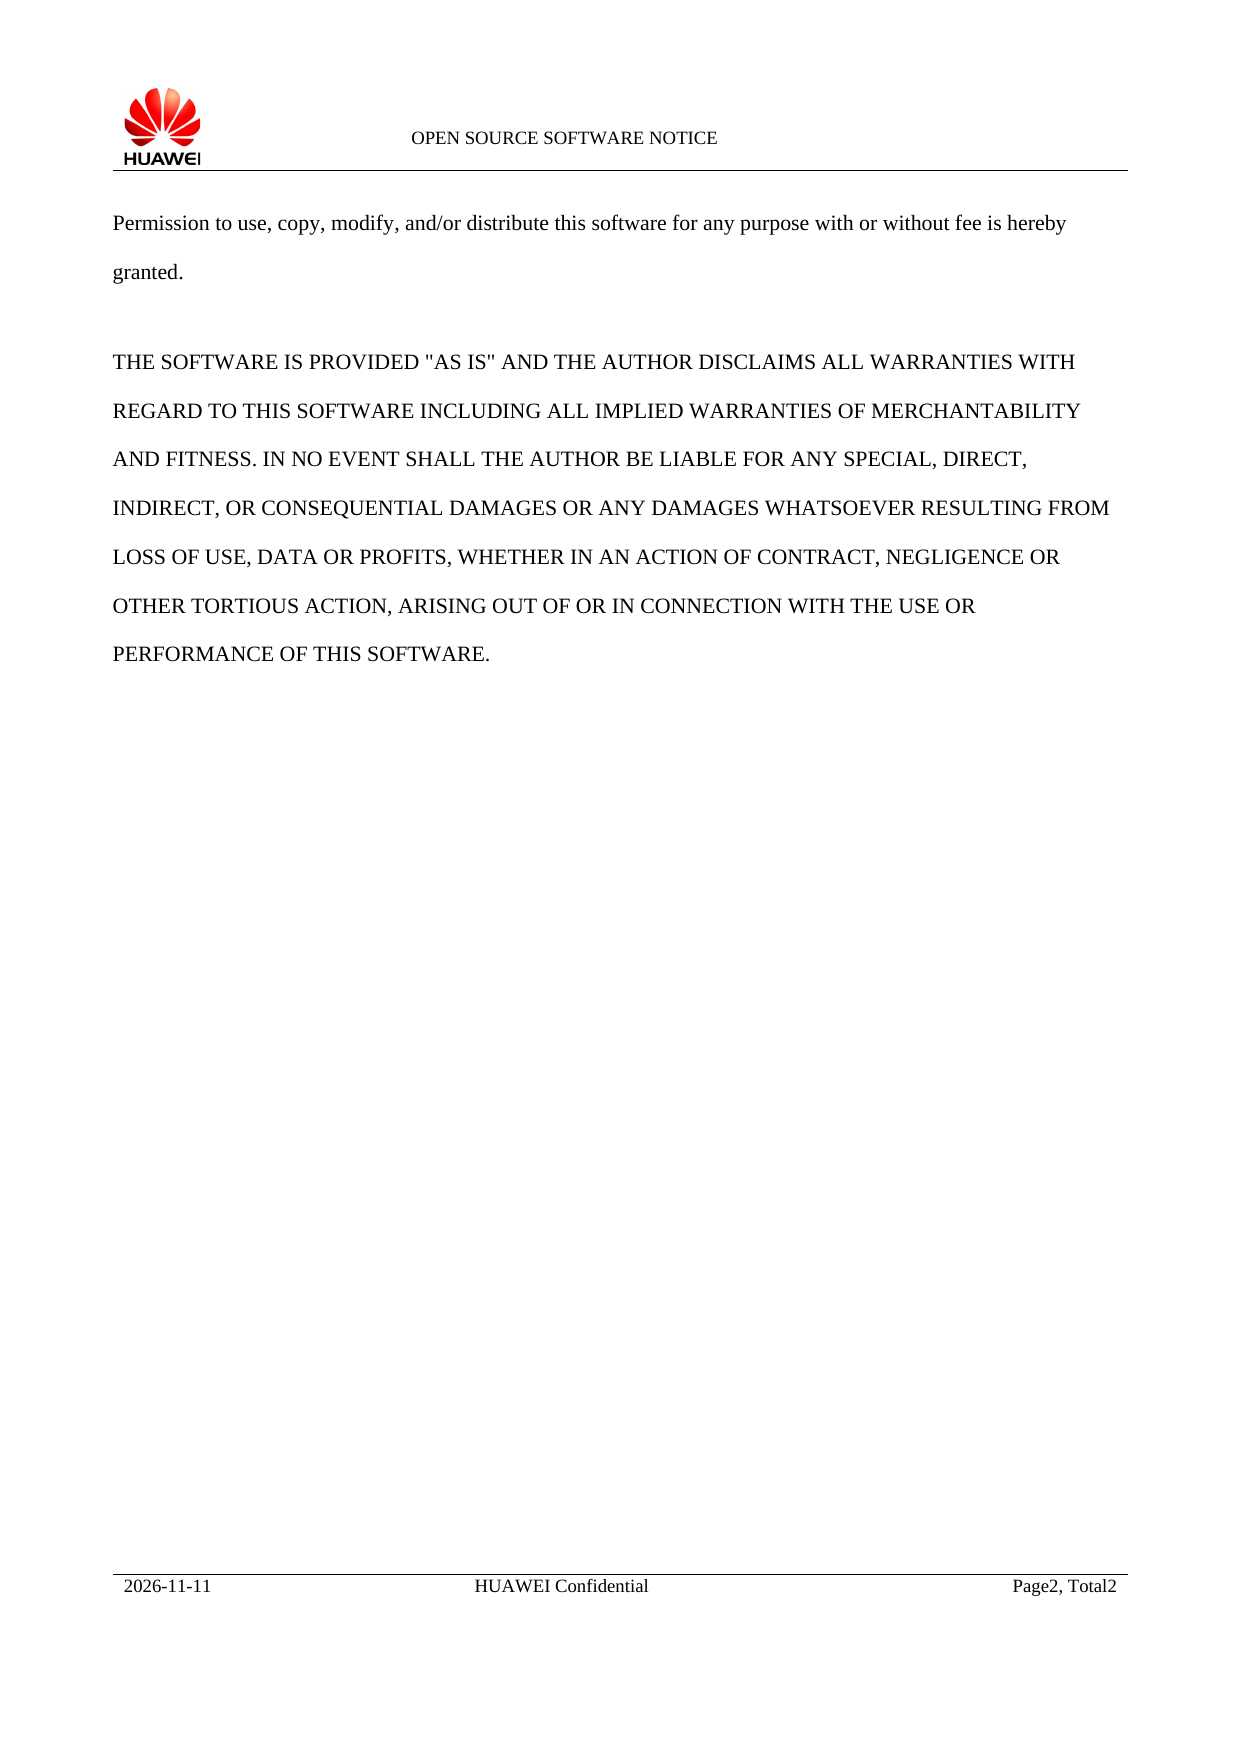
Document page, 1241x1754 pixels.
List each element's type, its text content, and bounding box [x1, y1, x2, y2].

picture [124, 88, 201, 165]
text THE SOFTWARE IS PROVIDED "AS IS" AND THE AUTHOR DISCLAIMS ALL WARRANTIES WITH REGARD TO THIS SOFTWARE INCLUDING ALL IMPLIED WARRANTIES OF MERCHANTABILITY AND FITNESS. IN NO EVENT SHALL THE AUTHOR BE LIABLE FOR ANY SPECIAL, DIRECT, INDIRECT, OR CONSEQUENTIAL DAMAGES OR ANY DAMAGES WHATSOEVER RESULTING FROM LOSS OF USE, DATA OR PROFITS, WHETHER IN AN ACTION OF CONTRACT, NEGLIGENCE OR OTHER TORTIOUS ACTION, ARISING OUT OF OR IN CONNECTION WITH THE USE OR PERFORMANCE OF THIS SOFTWARE. [112, 345, 1128, 670]
text Permission to use, copy, modify, and/or distribute this software for any purpose with or without fee is hereby granted. [112, 206, 1128, 288]
